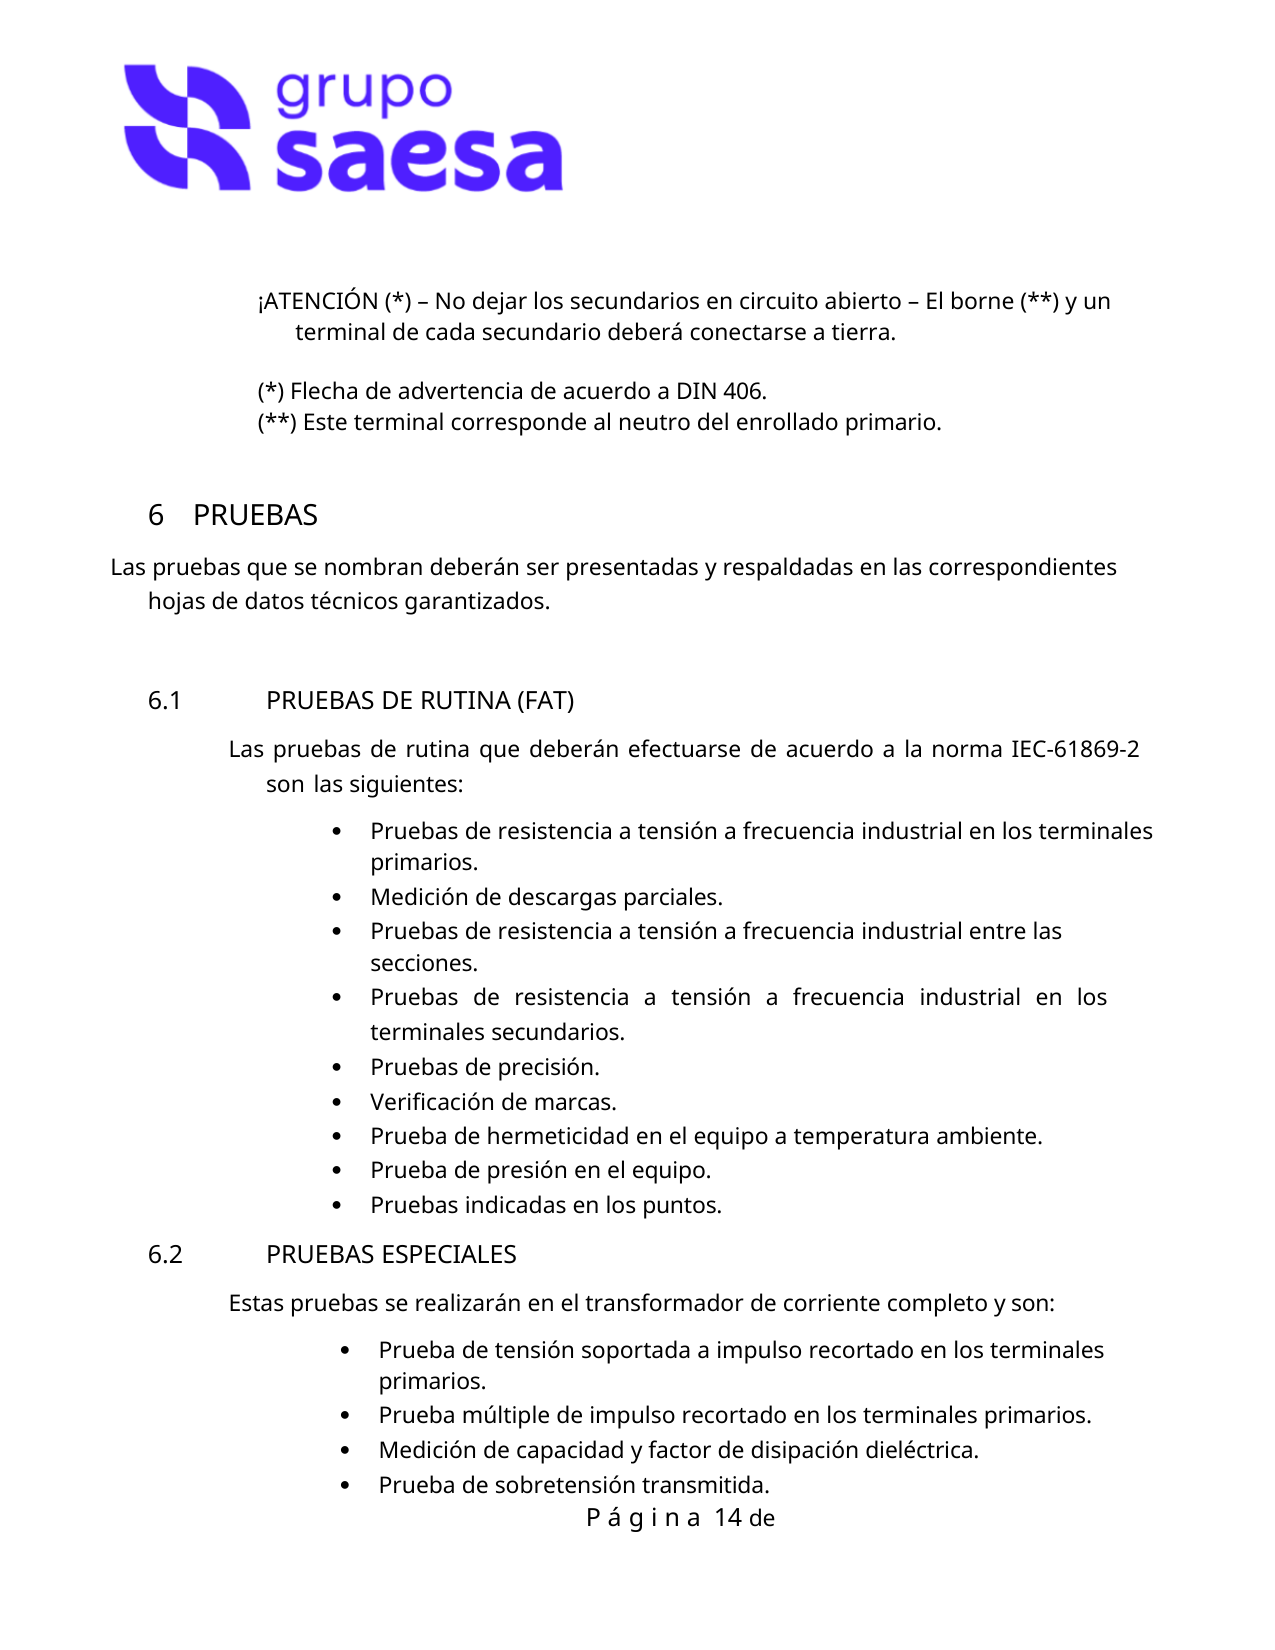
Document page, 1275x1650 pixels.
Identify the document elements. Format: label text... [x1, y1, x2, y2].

list Pruebas de resistencia a tensión a frecuencia industrial entre las secciones. [333, 915, 1162, 978]
subtitle PRUEBAS ESPECIALES [148, 1236, 1162, 1270]
list Pruebas de resistencia a tensión a frecuencia industrial en los terminales secundarios. [333, 981, 1127, 1047]
picture [112, 55, 569, 196]
list Pruebas de resistencia a tensión a frecuencia industrial en los terminales primarios. [333, 815, 1162, 877]
text Estas pruebas se realizarán en el transformador de corriente completo y son: [228, 1287, 1162, 1318]
list Pruebas de precisión. [333, 1051, 1162, 1082]
list Pruebas indicadas en los puntos. [333, 1189, 1162, 1221]
text Las pruebas que se nombran deberán ser presentadas y respaldadas en las correspondientes hojas de datos técnicos garantizados. [110, 550, 1162, 616]
subtitle PRUEBAS [148, 494, 1162, 534]
text (*) Flecha de advertencia de acuerdo a DIN 406. [258, 375, 1162, 406]
text ¡ATENCIÓN (*) – No dejar los secundarios en circuito abierto – El borne (**) y un terminal de cada secundario deberá conectarse a tierra. [258, 284, 1132, 347]
list Medición de descargas parciales. [333, 881, 1162, 912]
subtitle PRUEBAS DE RUTINA (FAT) [148, 683, 1162, 717]
list Medición de capacidad y factor de disipación dieléctrica. [341, 1434, 1162, 1466]
list Prueba de sobretensión transmitida. [341, 1469, 1162, 1500]
text Las pruebas de rutina que deberán efectuarse de acuerdo a la norma IEC-61869-2 son las siguientes: [228, 733, 1162, 799]
list Prueba de tensión soportada a impulso recortado en los terminales primarios. [341, 1334, 1162, 1396]
list Prueba de hermeticidad en el equipo a temperatura ambiente. [333, 1120, 1162, 1151]
list Prueba de presión en el equipo. [333, 1154, 1162, 1186]
text (**) Este terminal corresponde al neutro del enrollado primario. [258, 406, 1162, 437]
list Verificación de marcas. [333, 1085, 1162, 1117]
list Prueba múltiple de impulso recortado en los terminales primarios. [341, 1399, 1162, 1431]
